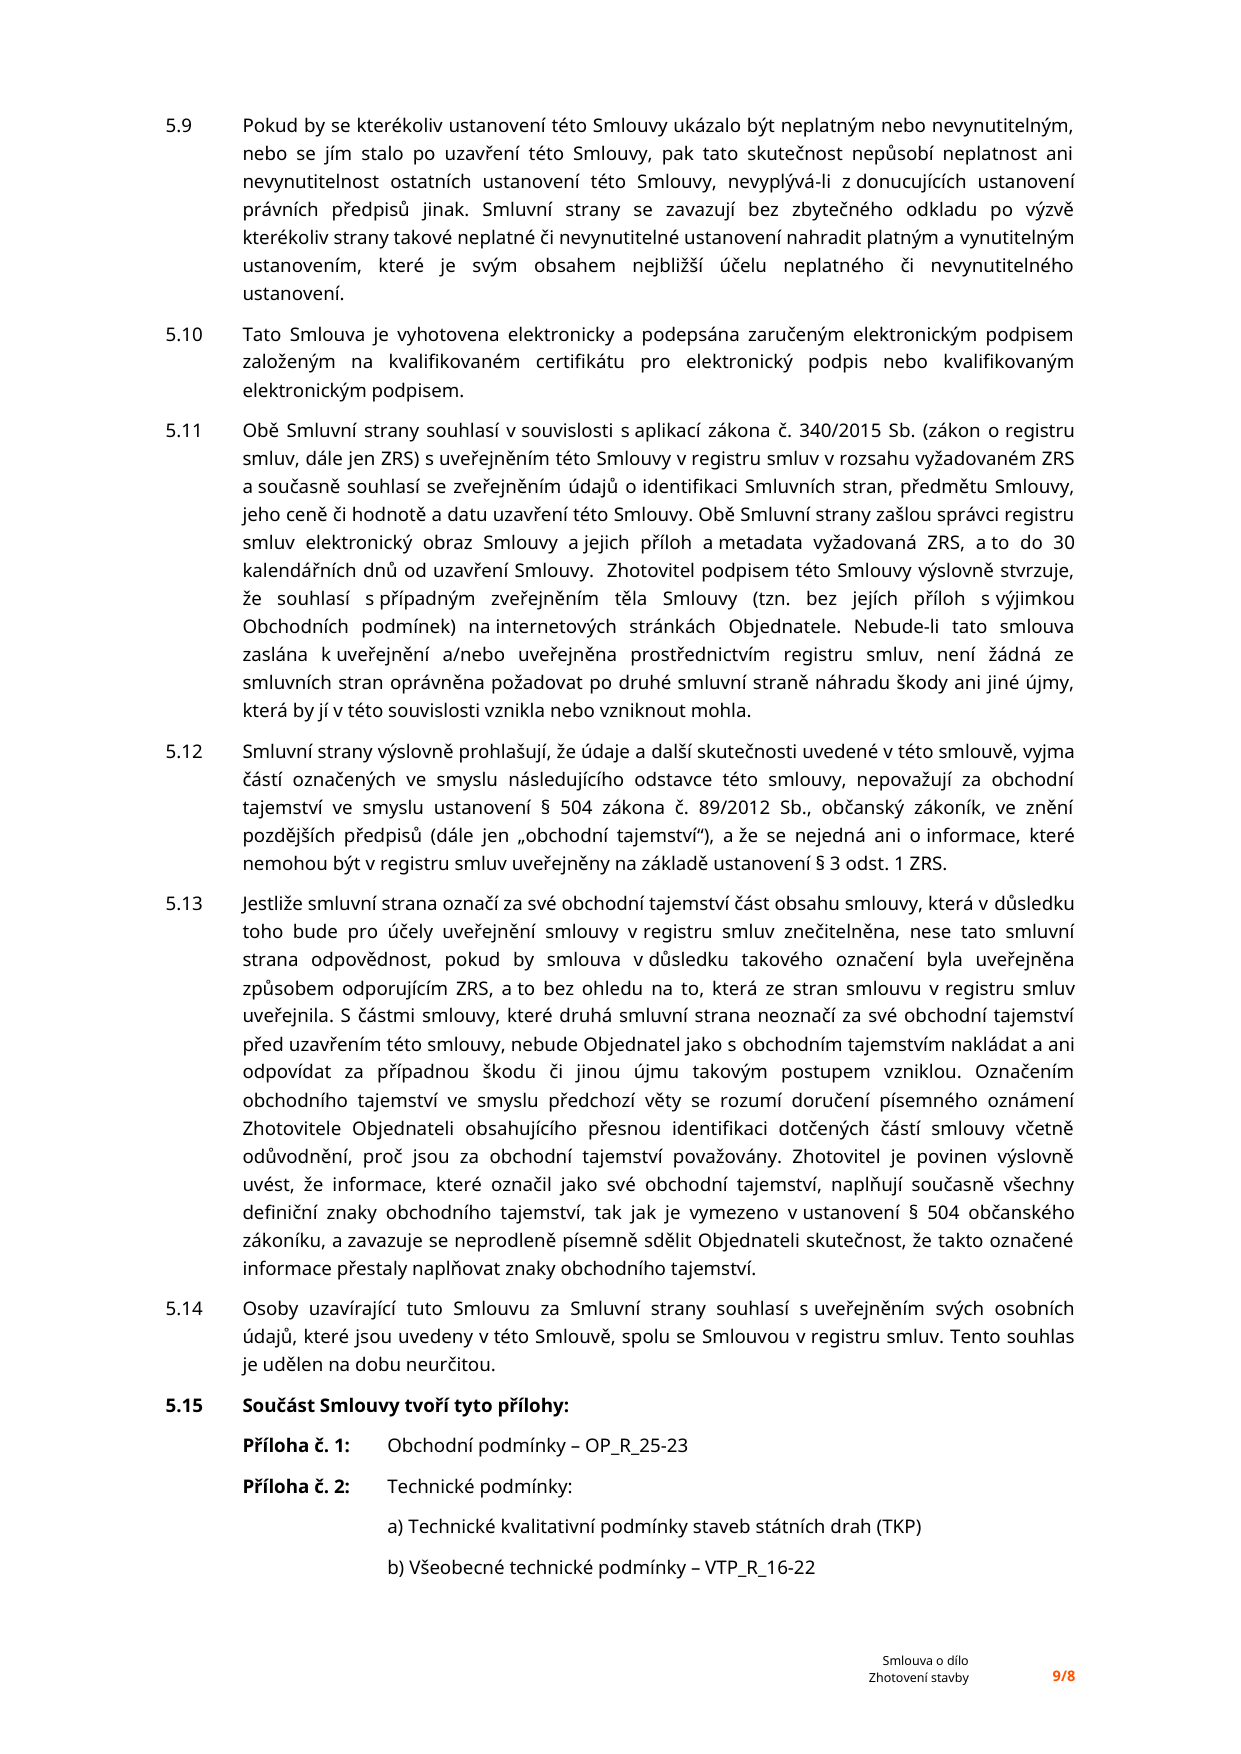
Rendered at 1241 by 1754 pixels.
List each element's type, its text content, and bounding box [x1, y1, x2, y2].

text Osoby uzavírající tuto Smlouvu za Smluvní strany souhlasí s uveřejněním svých osobních údajů, které jsou uvedeny v této Smlouvě, spolu se Smlouvou v registru smluv. Tento souhlas je udělen na dobu neurčitou. [165, 1296, 1075, 1377]
text Příloha č. 2: Technické podmínky: [242, 1473, 1075, 1499]
text b) Všeobecné technické podmínky – VTP_R_16-22 [387, 1554, 1075, 1580]
text Pokud by se kterékoliv ustanovení této Smlouvy ukázalo být neplatným nebo nevynutitelným, nebo se jím stalo po uzavření této Smlouvy, pak tato skutečnost nepůsobí neplatnost ani nevynutitelnost ostatních ustanovení této Smlouvy, nevyplývá-li z donucujících ustanovení právních předpisů jinak. Smluvní strany se zavazují bez zbytečného odkladu po výzvě kterékoliv strany takové neplatné či nevynutitelné ustanovení nahradit platným a vynutitelným ustanovením, které je svým obsahem nejbližší účelu neplatného či nevynutitelného ustanovení. [165, 112, 1075, 306]
text a) Technické kvalitativní podmínky staveb státních drah (TKP) [387, 1514, 1075, 1539]
text Jestliže smluvní strana označí za své obchodní tajemství část obsahu smlouvy, která v důsledku toho bude pro účely uveřejnění smlouvy v registru smluv znečitelněna, nese tato smluvní strana odpovědnost, pokud by smlouva v důsledku takového označení byla uveřejněna způsobem odporujícím ZRS, a to bez ohledu na to, která ze stran smlouvu v registru smluv uveřejnila. S částmi smlouvy, které druhá smluvní strana neoznačí za své obchodní tajemství před uzavřením této smlouvy, nebude Objednatel jako s obchodním tajemstvím nakládat a ani odpovídat za případnou škodu či jinou újmu takovým postupem vzniklou. Označením obchodního tajemství ve smyslu předchozí věty se rozumí doručení písemného oznámení Zhotovitele Objednateli obsahujícího přesnou identifikaci dotčených částí smlouvy včetně odůvodnění, proč jsou za obchodní tajemství považovány. Zhotovitel je povinen výslovně uvést, že informace, které označil jako své obchodní tajemství, naplňují současně všechny definiční znaky obchodního tajemství, tak jak je vymezeno v ustanovení § 504 občanského zákoníku, a zavazuje se neprodleně písemně sdělit Objednateli skutečnost, že takto označené informace přestaly naplňovat znaky obchodního tajemství. [165, 891, 1075, 1281]
text Obě Smluvní strany souhlasí v souvislosti s aplikací zákona č. 340/2015 Sb. (zákon o registru smluv, dále jen ZRS) s uveřejněním této Smlouvy v registru smluv v rozsahu vyžadovaném ZRS a současně souhlasí se zveřejněním údajů o identifikaci Smluvních stran, předmětu Smlouvy, jeho ceně či hodnotě a datu uzavření této Smlouvy. Obě Smluvní strany zašlou správci registru smluv elektronický obraz Smlouvy a jejich příloh a metadata vyžadovaná ZRS, a to do 30 kalendářních dnů od uzavření Smlouvy. Zhotovitel podpisem této Smlouvy výslovně stvrzuje, že souhlasí s případným zveřejněním těla Smlouvy (tzn. bez jejích příloh s výjimkou Obchodních podmínek) na internetových stránkách Objednatele. Nebude-li tato smlouva zaslána k uveřejnění a/nebo uveřejněna prostřednictvím registru smluv, není žádná ze smluvních stran oprávněna požadovat po druhé smluvní straně náhradu škody ani jiné újmy, která by jí v této souvislosti vznikla nebo vzniknout mohla. [165, 417, 1075, 723]
text Součást Smlouvy tvoří tyto přílohy: [165, 1392, 1075, 1418]
text Tato Smlouva je vyhotovena elektronicky a podepsána zaručeným elektronickým podpisem založeným na kvalifikovaném certifikátu pro elektronický podpis nebo kvalifikovaným elektronickým podpisem. [165, 321, 1075, 402]
text Smluvní strany výslovně prohlašují, že údaje a další skutečnosti uvedené v této smlouvě, vyjma částí označených ve smyslu následujícího odstavce této smlouvy, nepovažují za obchodní tajemství ve smyslu ustanovení § 504 zákona č. 89/2012 Sb., občanský zákoník, ve znění pozdějších předpisů (dále jen „obchodní tajemství“), a že se nejedná ani o informace, které nemohou být v registru smluv uveřejněny na základě ustanovení § 3 odst. 1 ZRS. [165, 738, 1075, 876]
text Příloha č. 1: Obchodní podmínky – OP_R_25-23 [242, 1433, 1075, 1458]
